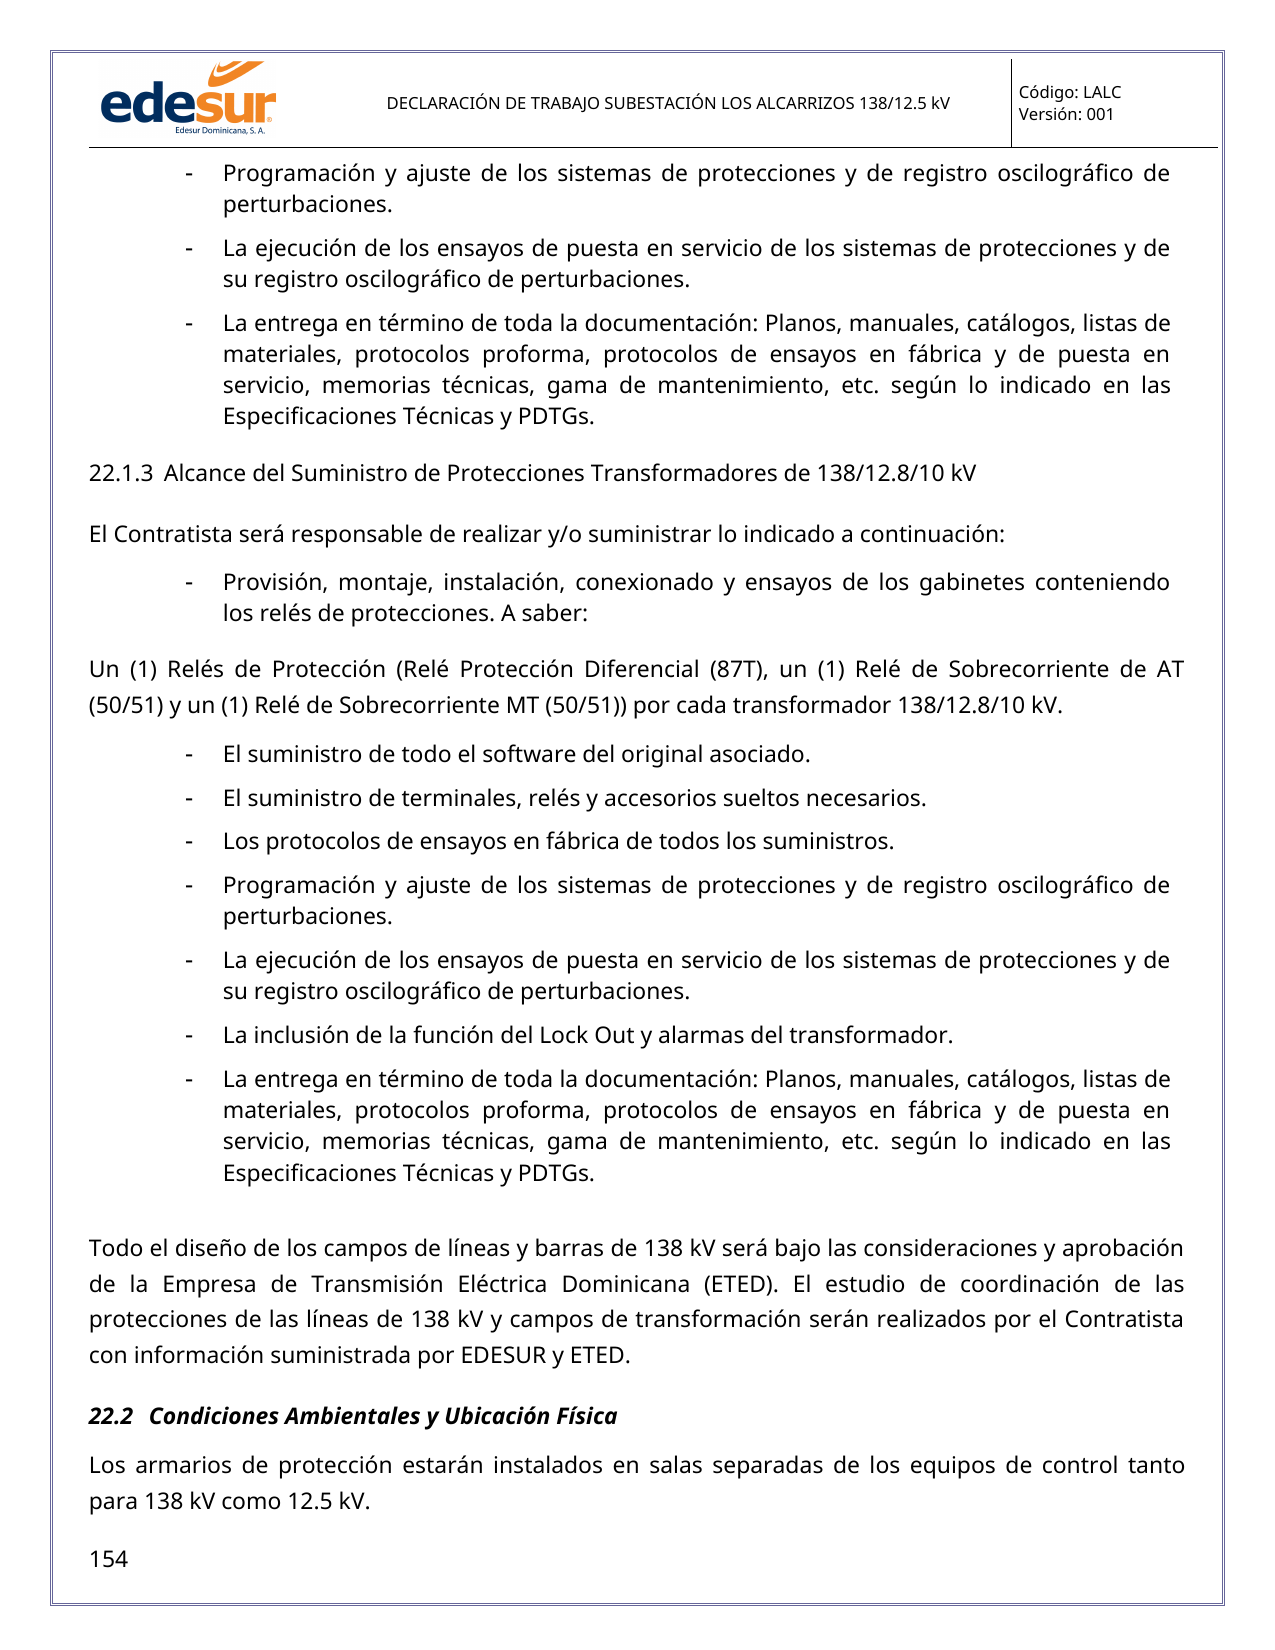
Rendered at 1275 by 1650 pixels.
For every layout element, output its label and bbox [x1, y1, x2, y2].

picture [98, 59, 277, 138]
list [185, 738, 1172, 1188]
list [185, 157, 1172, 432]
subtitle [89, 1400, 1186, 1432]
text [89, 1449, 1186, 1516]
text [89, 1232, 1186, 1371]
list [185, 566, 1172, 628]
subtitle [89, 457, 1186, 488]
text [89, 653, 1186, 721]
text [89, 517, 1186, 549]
